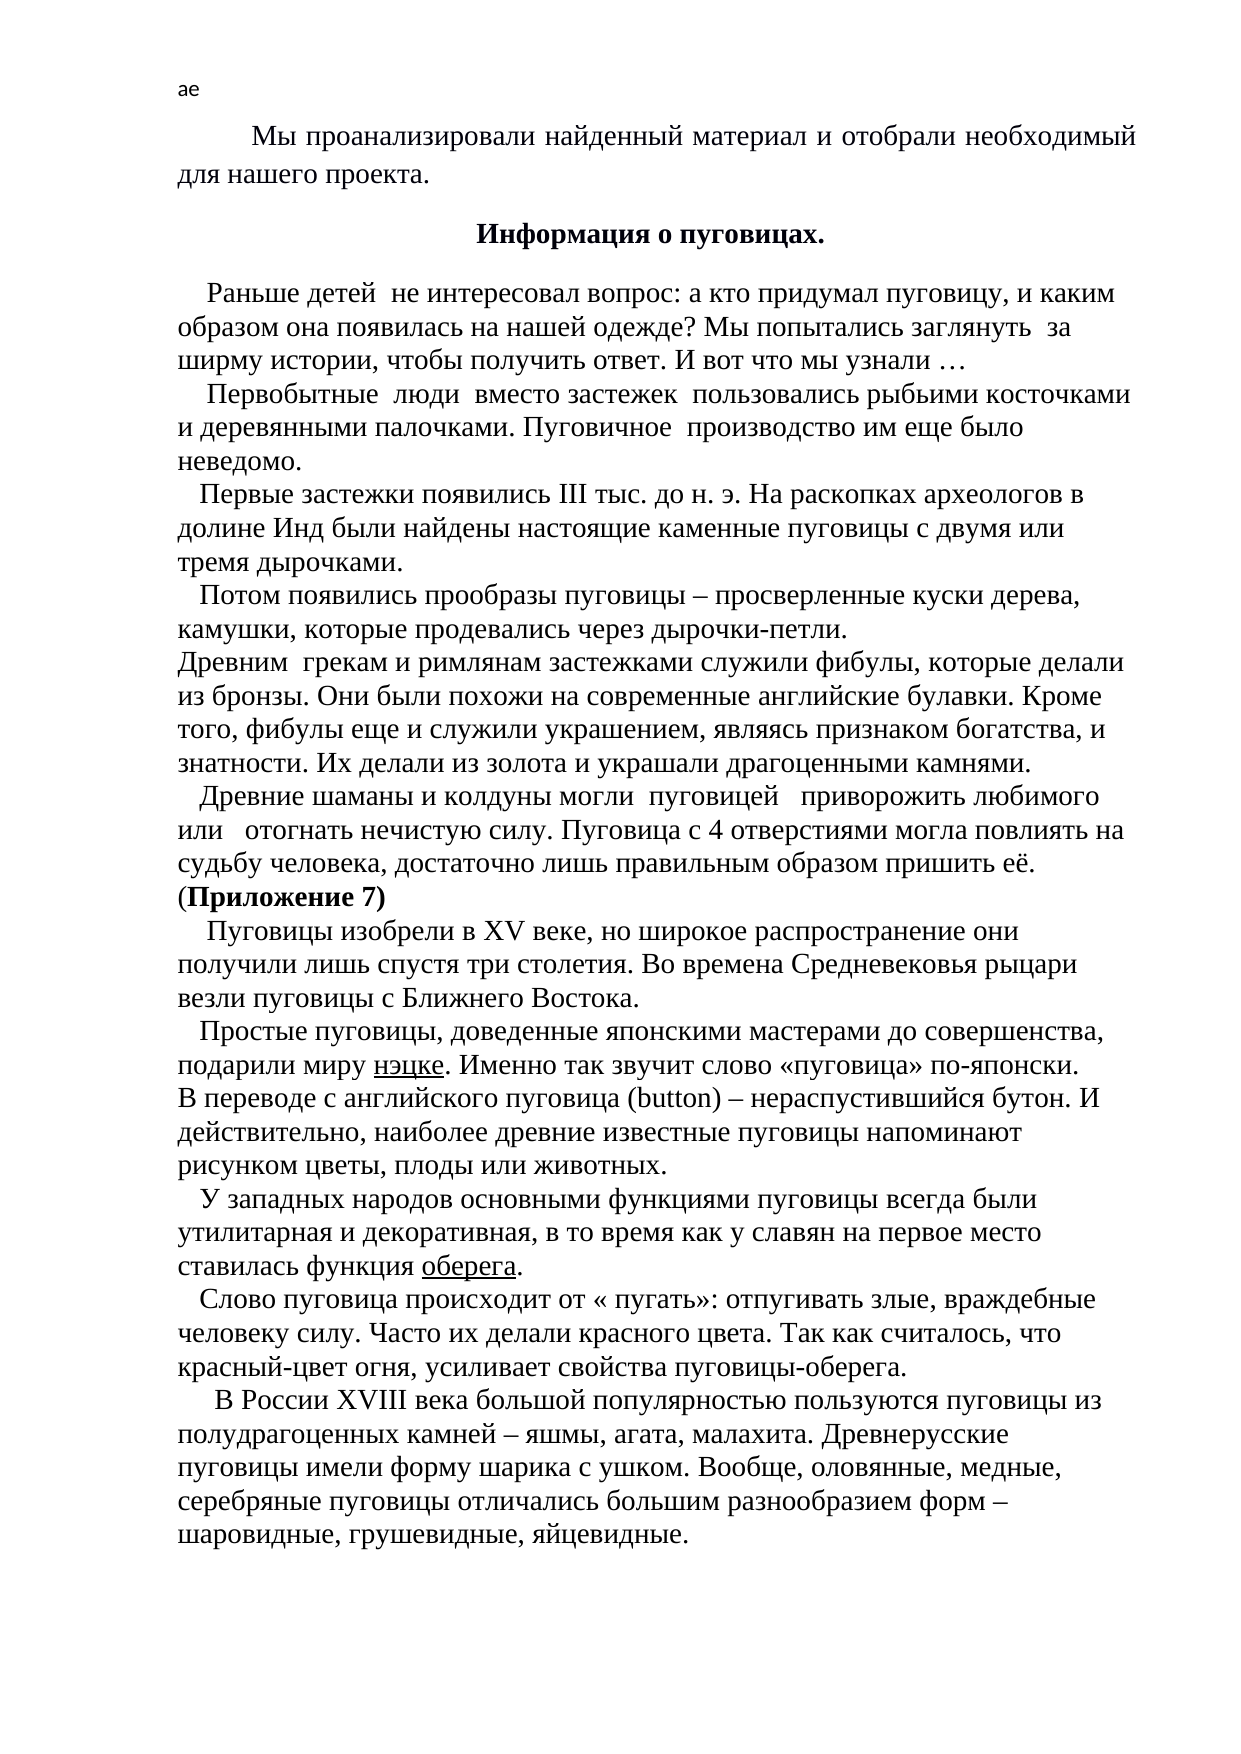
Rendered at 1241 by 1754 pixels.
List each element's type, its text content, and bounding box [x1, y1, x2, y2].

text Пуговицы изобрели в XV веке, но широкое распространение они получили лишь спустя три столетия. Во времена Средневековья рыцари везли пуговицы с Ближнего Востока. [177, 913, 1137, 1013]
text Простые пуговицы, доведенные японскими мастерами до совершенства, подарили миру нэцке. Именно так звучит слово «пуговица» по-японски. В переводе с английского пуговица (button) – нераспустившийся бутон. И действительно, наиболее древние известные пуговицы напоминают рисунком цветы, плоды или животных. У западных народов основными функциями пуговицы всегда были утилитарная и декоративная, в то время как у славян на первое место ставилась функция оберега. [177, 1013, 1137, 1282]
text Слово пуговица происходит от « пугать»: отпугивать злые, враждебные человеку силу. Часто их делали красного цвета. Так как считалось, что красный-цвет огня, усиливает свойства пуговицы-оберега. [177, 1282, 1137, 1382]
text Древним грекам и римлянам застежками служили фибулы, которые делали из бронзы. Они были похожи на современные английские булавки. Кроме того, фибулы еще и служили украшением, являясь признаком богатства, и знатности. Их делали из золота и украшали драгоценными камнями. [177, 644, 1137, 778]
text Информация о пуговицах. [177, 216, 1137, 249]
text Раньше детей не интересовал вопрос: а кто придумал пуговицу, и каким образом она появилась на нашей одежде? Мы попытались заглянуть за ширму истории, чтобы получить ответ. И вот что мы узнали … Первобытные люди вместо застежек пользовались рыбьими косточками и деревянными палочками. Пуговичное производство им еще было неведомо. [177, 275, 1137, 477]
text Мы проанализировали найденный материал и отобрали необходимый для нашего проекта. [177, 118, 1137, 190]
text Потом появились прообразы пуговицы – просверленные куски дерева, камушки, которые продевались через дырочки-петли. [177, 577, 1137, 644]
text Древние шаманы и колдуны могли пуговицей приворожить любимого или отогнать нечистую силу. Пуговица с 4 отверстиями могла повлиять на судьбу человека, достаточно лишь правильным образом пришить её. (Приложение 7) [177, 778, 1137, 913]
text В России XVIII века большой популярностью пользуются пуговицы из полудрагоценных камней – яшмы, агата, малахита. Древнерусские пуговицы имели форму шарика с ушком. Вообще, оловянные, медные, серебряные пуговицы отличались большим разнообразием форм – шаровидные, грушевидные, яйцевидные. [177, 1382, 1137, 1550]
text Первые застежки появились III тыс. до н. э. На раскопках археологов в долине Инд были найдены настоящие каменные пуговицы с двумя или тремя дырочками. [177, 477, 1137, 577]
